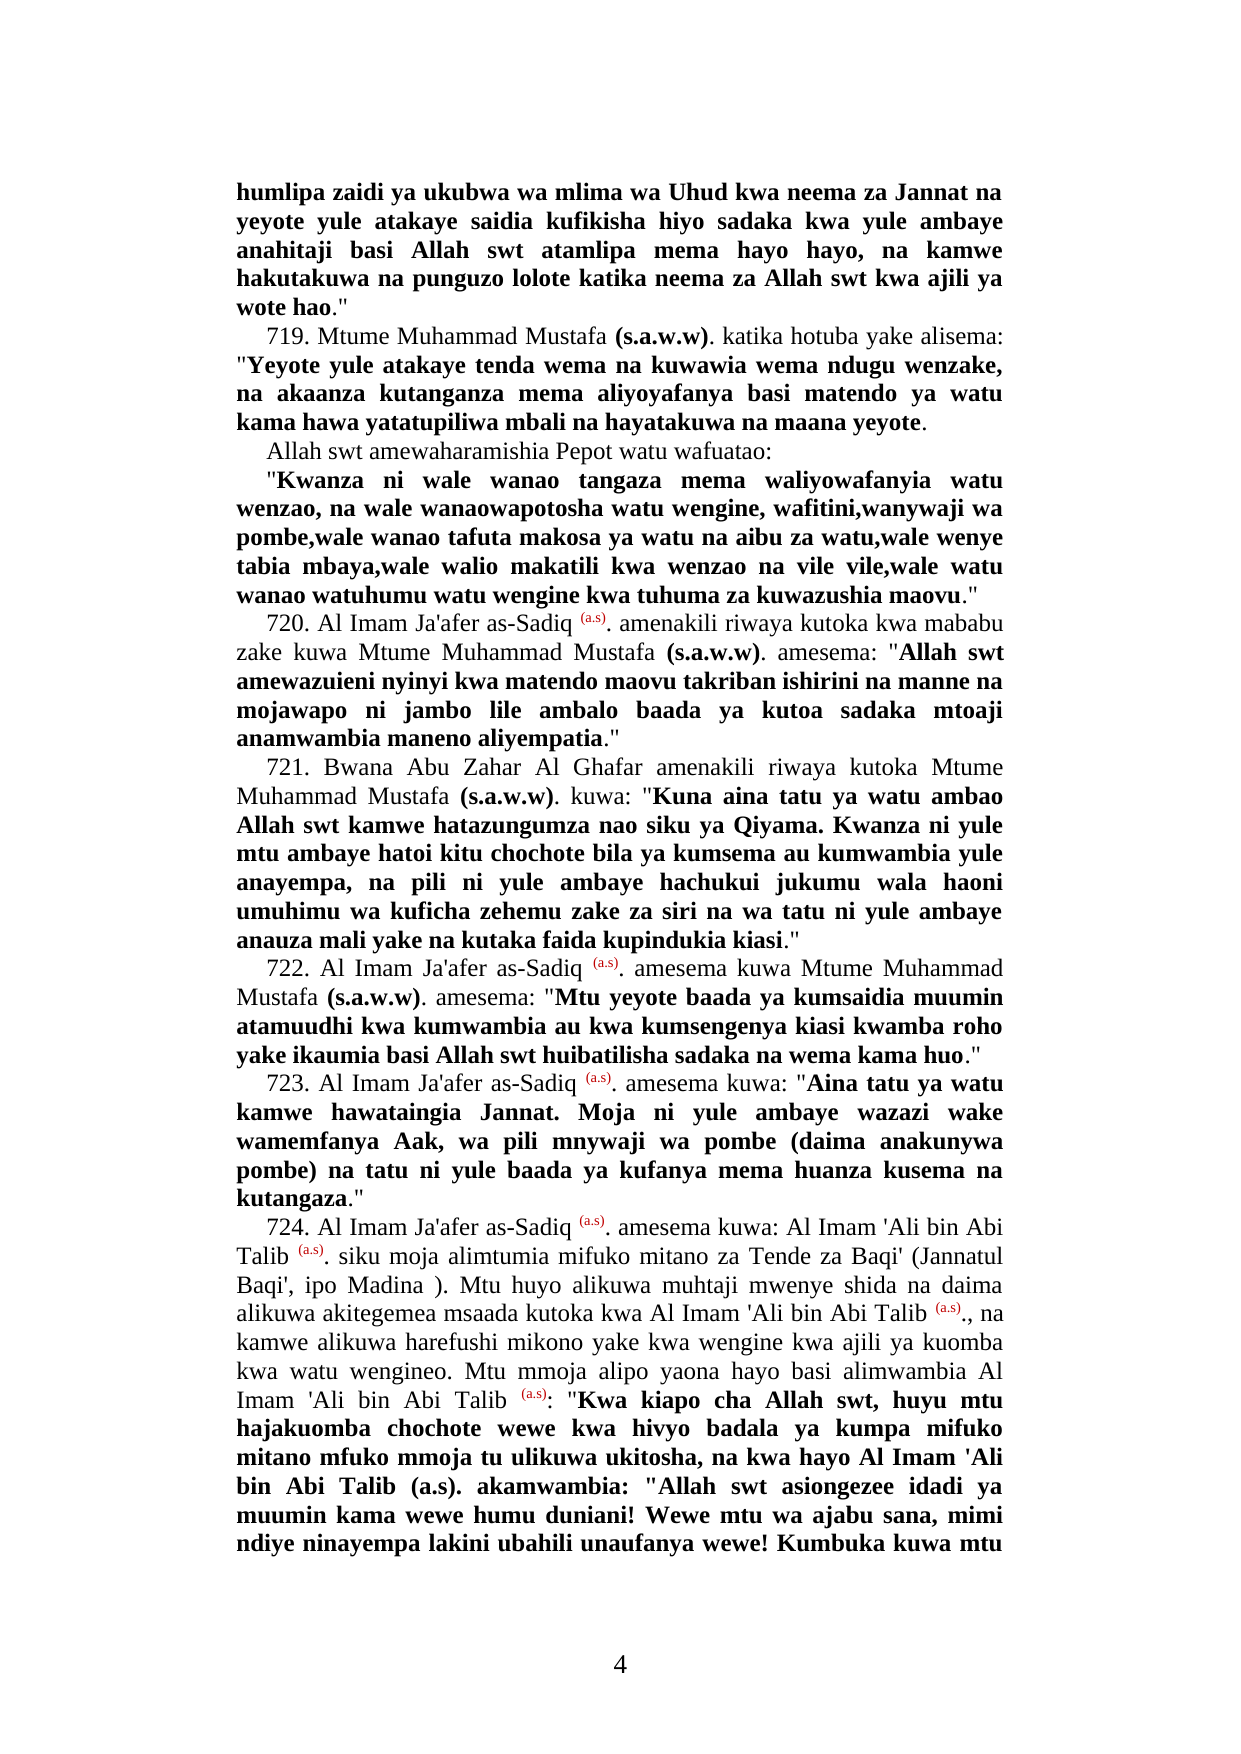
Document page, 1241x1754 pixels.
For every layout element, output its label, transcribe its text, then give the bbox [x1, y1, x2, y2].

text 720. Al Imam Ja'afer as-Sadiq (a.s). amenakili riwaya kutoka kwa mababu zake kuwa Mtume Muhammad Mustafa (s.a.w.w). amesema: "Allah swt amewazuieni nyinyi kwa matendo maovu takriban ishirini na manne na mojawapo ni jambo lile ambalo baada ya kutoa sadaka mtoaji anamwambia maneno aliyempatia." [236, 608, 1004, 752]
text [236, 177, 1004, 321]
text 722. Al Imam Ja'afer as-Sadiq (a.s). amesema kuwa Mtume Muhammad Mustafa (s.a.w.w). amesema: "Mtu yeyote baada ya kumsaidia muumin atamuudhi kwa kumwambia au kwa kumsengenya kiasi kwamba roho yake ikaumia basi Allah swt huibatilisha sadaka na wema kama huo." [236, 953, 1004, 1068]
text 721. Bwana Abu Zahar Al Ghafar amenakili riwaya kutoka Mtume Muhammad Mustafa (s.a.w.w). kuwa: "Kuna aina tatu ya watu ambao Allah swt kamwe hatazungumza nao siku ya Qiyama. Kwanza ni yule mtu ambaye hatoi kitu chochote bila ya kumsema au kumwambia yule anayempa, na pili ni yule ambaye hachukui jukumu wala haoni umuhimu wa kuficha zehemu zake za siri na wa tatu ni yule ambaye anauza mali yake na kutaka faida kupindukia kiasi." [236, 752, 1004, 953]
text Allah swt amewaharamishia Pepot watu wafuatao: [236, 436, 1004, 465]
text 719. Mtume Muhammad Mustafa (s.a.w.w). katika hotuba yake alisema: "Yeyote yule atakaye tenda wema na kuwawia wema ndugu wenzake, na akaanza kutanganza mema aliyoyafanya basi matendo ya watu kama hawa yatatupiliwa mbali na hayatakuwa na maana yeyote. [236, 321, 1004, 436]
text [236, 1212, 1004, 1557]
text "Kwanza ni wale wanao tangaza mema waliyowafanyia watu wenzao, na wale wanaowapotosha watu wengine, wafitini,wanywaji wa pombe,wale wanao tafuta makosa ya watu na aibu za watu,wale wenye tabia mbaya,wale walio makatili kwa wenzao na vile vile,wale watu wanao watuhumu watu wengine kwa tuhuma za kuwazushia maovu." [236, 465, 1004, 608]
text 723. Al Imam Ja'afer as-Sadiq (a.s). amesema kuwa: "Aina tatu ya watu kamwe hawataingia Jannat. Moja ni yule ambaye wazazi wake wamemfanya Aak, wa pili mnywaji wa pombe (daima anakunywa pombe) na tatu ni yule baada ya kufanya mema huanza kusema na kutangaza." [236, 1068, 1004, 1212]
